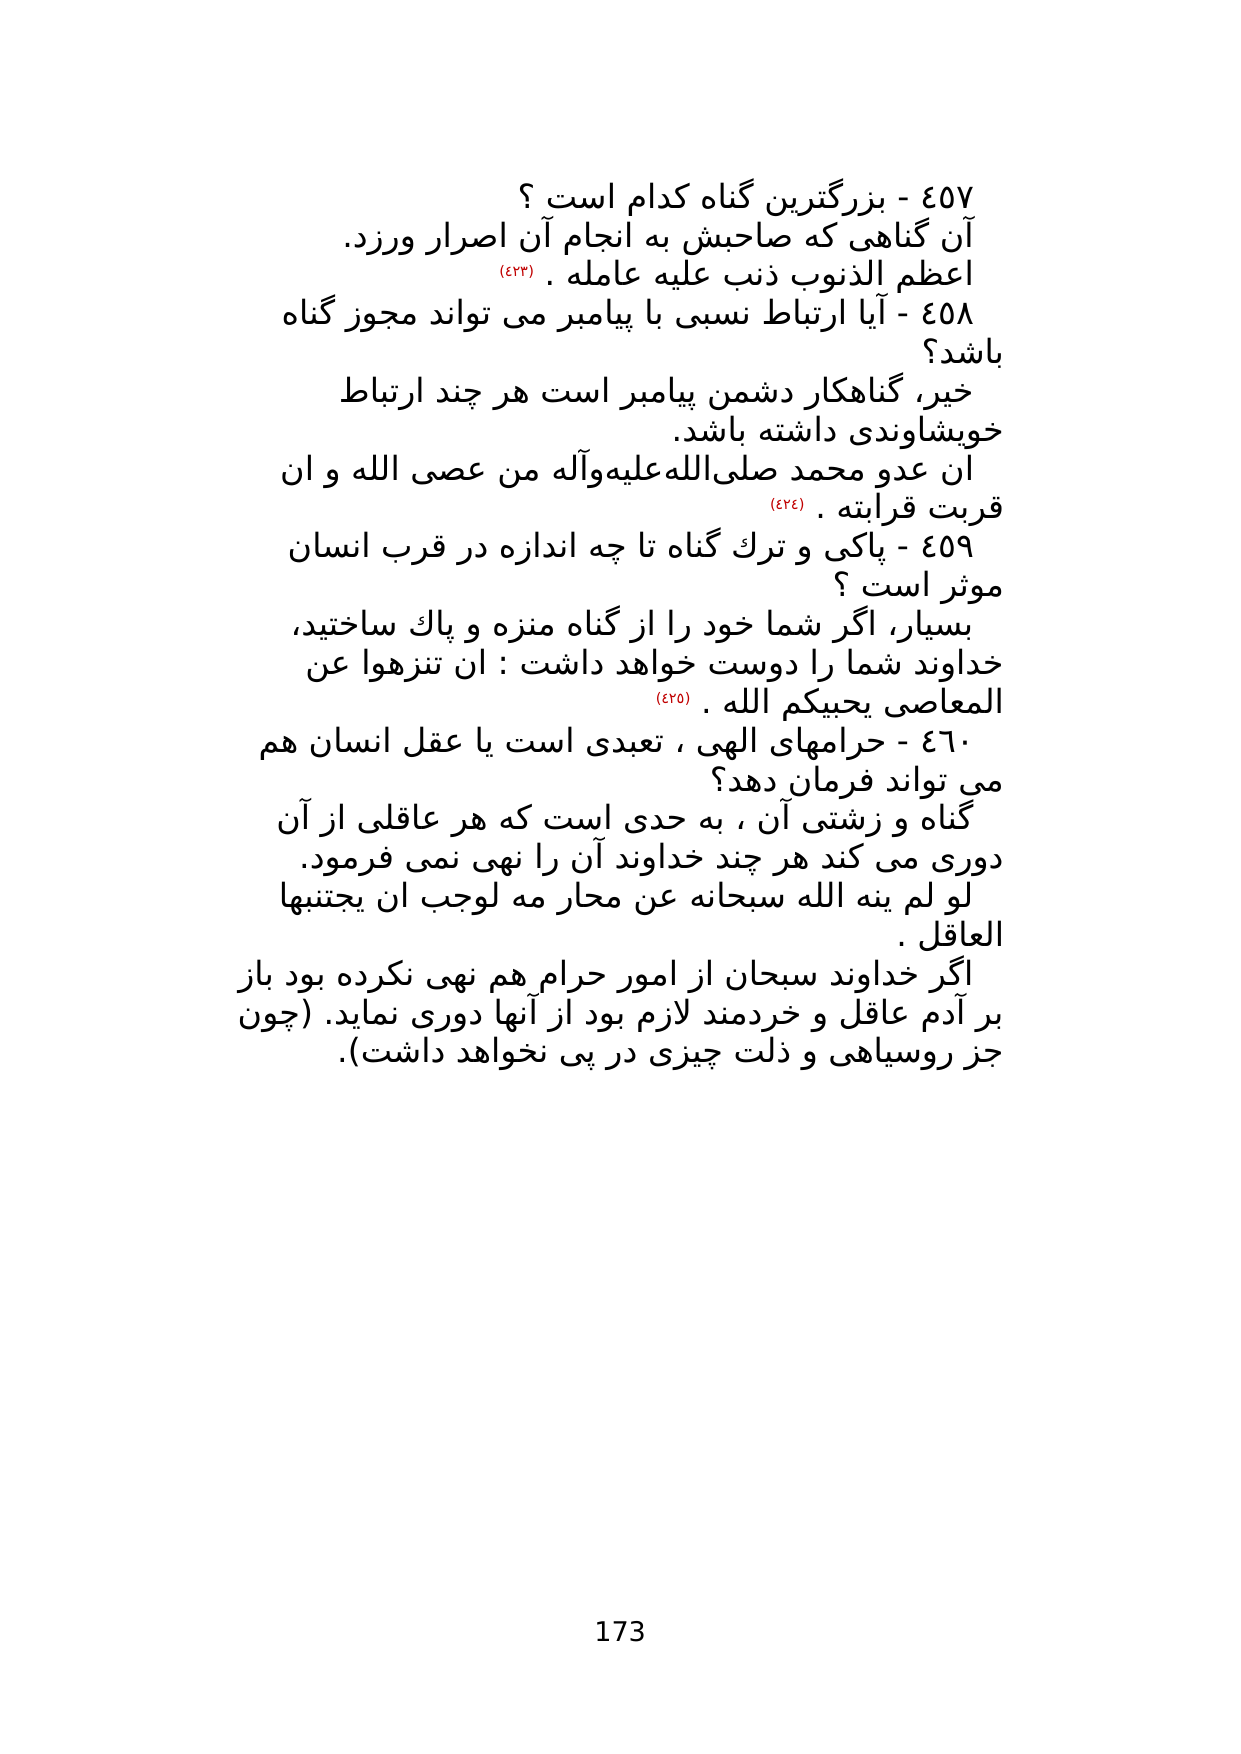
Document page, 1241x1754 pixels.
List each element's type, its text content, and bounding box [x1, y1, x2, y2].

text اعظم الذنوب ذنب عليه عامله . (٤٢٣) [236, 255, 1004, 294]
text گناه و زشتى آن ، به حدى است كه هر عاقلى از آن دورى مى كند هر چند خداوند آن را نهى نمى فرمود. [236, 799, 1004, 877]
text ٤٥٩ - پاكى و ترك گناه تا چه اندازه در قرب انسان موثر است ؟ [236, 527, 1004, 604]
text بسيار، اگر شما خود را از گناه منزه و پاك ساختيد، خداوند شما را دوست خواهد داشت : ان تنزهوا عن المعاصى يحبيكم الله . (٤٢٥) [236, 604, 1004, 721]
text ٤٥٨ - آيا ارتباط نسبى با پيامبر مى تواند مجوز گناه باشد؟ [236, 294, 1004, 371]
text لو لم ينه الله سبحانه عن محار مه لوجب ان يجتنبها العاقل . [236, 877, 1004, 954]
text ٤٥٧ - بزرگترين گناه كدام است ؟ [236, 177, 1004, 216]
text ٤٦٠ - حرامهاى الهى ، تعبدى است يا عقل انسان هم مى تواند فرمان دهد؟ [236, 721, 1004, 799]
text اگر خداوند سبحان از امور حرام هم نهى نكرده بود باز بر آدم عاقل و خردمند لازم بود از آنها دورى نمايد. (چون جز روسياهى و ذلت چيزى در پى نخواهد داشت). [236, 954, 1004, 1071]
text خير، گناهكار دشمن پيامبر است هر چند ارتباط خويشاوندى داشته باشد. [236, 371, 1004, 449]
text ان عدو محمد صلى‌الله‌عليه‌وآله من عصى الله و ان قربت قرابته . (٤٢٤) [236, 449, 1004, 527]
text آن گناهى كه صاحبش به انجام آن اصرار ورزد. [236, 216, 1004, 255]
